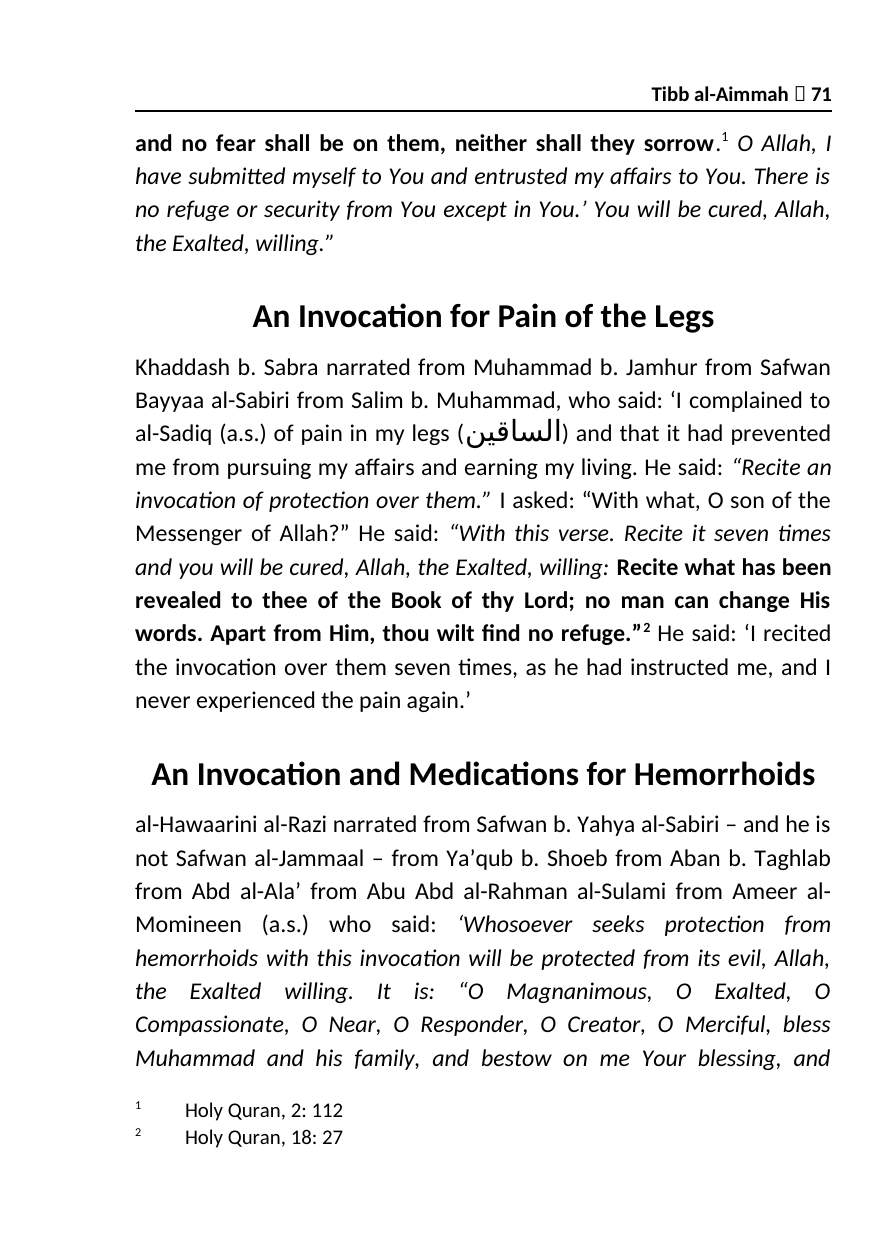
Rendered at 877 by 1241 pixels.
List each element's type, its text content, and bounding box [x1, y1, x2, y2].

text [135, 124, 832, 258]
text Khaddash b. Sabra narrated from Muhammad b. Jamhur from Safwan Bayyaa al-Sabiri from Salim b. Muhammad, who said: ‘I complained to al-Sadiq (a.s.) of pain in my legs (الساقين) and that it had prevented me from pursuing my affairs and earning my living. He said: “Recite an invocation of protection over them.” I asked: “With what, O son of the Messenger of Allah?” He said: “With this verse. Recite it seven times and you will be cured, Allah, the Exalted, willing: Recite what has been revealed to thee of the Book of thy Lord; no man can change His words. Apart from Him, thou wilt find no refuge.” He said: ‘I recited the invocation over them seven times, as he had instructed me, and I never experienced the pain again.’ [135, 348, 832, 715]
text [135, 806, 832, 1073]
subtitle An Invocation and Medications for Hemorrhoids [135, 753, 832, 793]
subtitle An Invocation for Pain of the Legs [135, 295, 832, 336]
